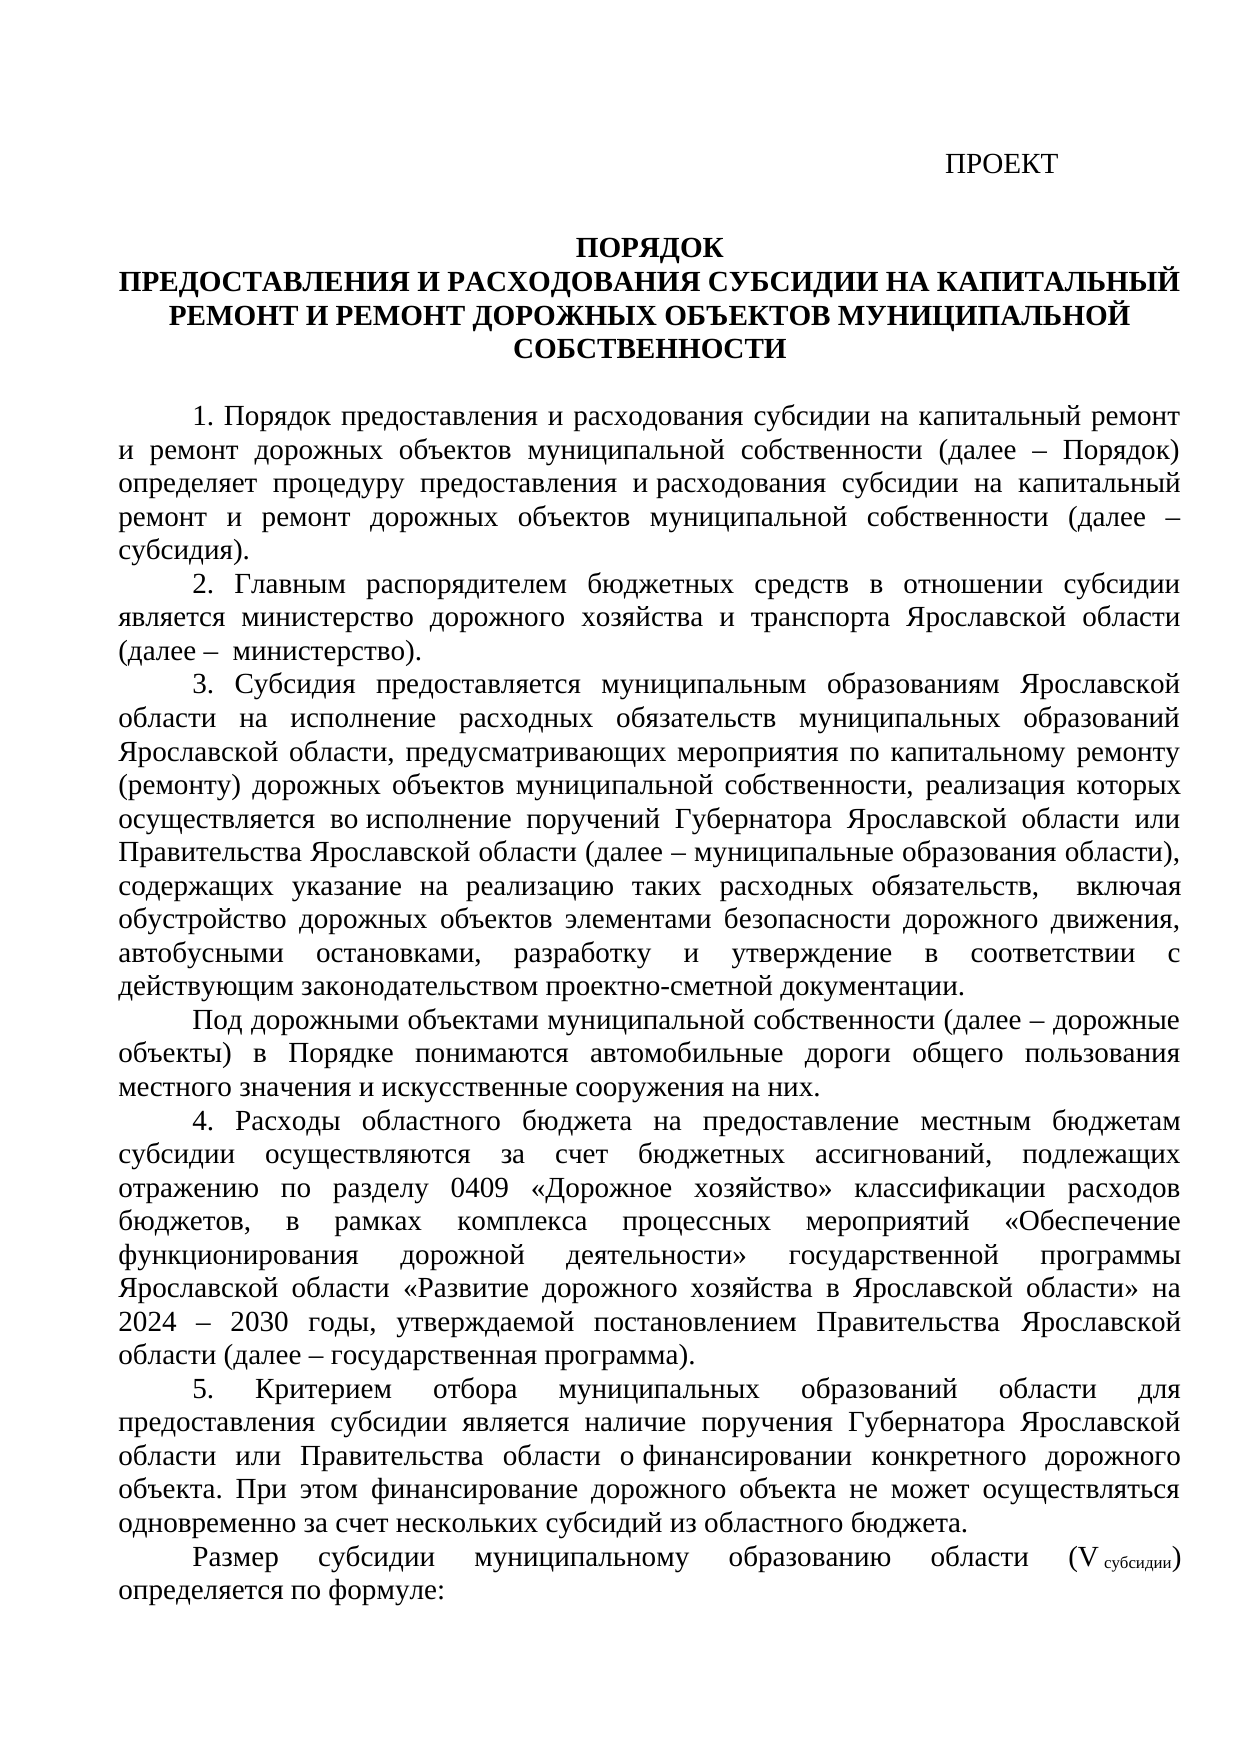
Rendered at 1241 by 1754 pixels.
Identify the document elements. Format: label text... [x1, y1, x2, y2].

text 4. Расходы областного бюджета на предоставление местным бюджетам субсидии осуществляются за счет бюджетных ассигнований, подлежащих отражению по разделу 0409 «Дорожное хозяйство» классификации расходов бюджетов, в рамках комплекса процессных мероприятий «Обеспечение функционирования дорожной деятельности» государственной программы Ярославской области «Развитие дорожного хозяйства в Ярославской области» на 2024 – 2030 годы, утверждаемой постановлением Правительства Ярославской области (далее – государственная программа). [118, 1103, 1181, 1371]
subtitle ПРОЕКТ [945, 146, 1181, 180]
text 5. Критерием отбора муниципальных образований области для предоставления субсидии является наличие поручения Губернатора Ярославской области или Правительства области о финансировании конкретного дорожного объекта. При этом финансирование дорожного объекта не может осуществляться одновременно за счет нескольких субсидий из областного бюджета. [118, 1371, 1181, 1539]
title ПОРЯДОК [118, 231, 1181, 264]
text 3. Субсидия предоставляется муниципальным образованиям Ярославской области на исполнение расходных обязательств муниципальных образований Ярославской области, предусматривающих мероприятия по капитальному ремонту (ремонту) дорожных объектов муниципальной собственности, реализация которых осуществляется во исполнение поручений Губернатора Ярославской области или Правительства Ярославской области (далее – муниципальные образования области), содержащих указание на реализацию таких расходных обязательств, включая обустройство дорожных объектов элементами безопасности дорожного движения, автобусными остановками, разработку и утверждение в соответствии с действующим законодательством проектно-сметной документации. [118, 667, 1181, 1002]
text Размер субсидии муниципальному образованию области (V субсидии) определяется по формуле: [118, 1539, 1181, 1606]
title ПРЕДОСТАВЛЕНИЯ И РАСХОДОВАНИЯ СУБСИДИИ НА КАПИТАЛЬНЫЙ РЕМОНТ И РЕМОНТ ДОРОЖНЫХ ОБЪЕКТОВ МУНИЦИПАЛЬНОЙ СОБСТВЕННОСТИ [118, 264, 1181, 365]
text 1. Порядок предоставления и расходования субсидии на капитальный ремонт и ремонт дорожных объектов муниципальной собственности (далее – Порядок) определяет процедуру предоставления и расходования субсидии на капитальный ремонт и ремонт дорожных объектов муниципальной собственности (далее – субсидия). [118, 398, 1181, 566]
text Под дорожными объектами муниципальной собственности (далее – дорожные объекты) в Порядке понимаются автомобильные дороги общего пользования местного значения и искусственные сооружения на них. [118, 1002, 1181, 1103]
text 2. Главным распорядителем бюджетных средств в отношении субсидии является министерство дорожного хозяйства и транспорта Ярославской области (далее – министерство). [118, 566, 1181, 667]
